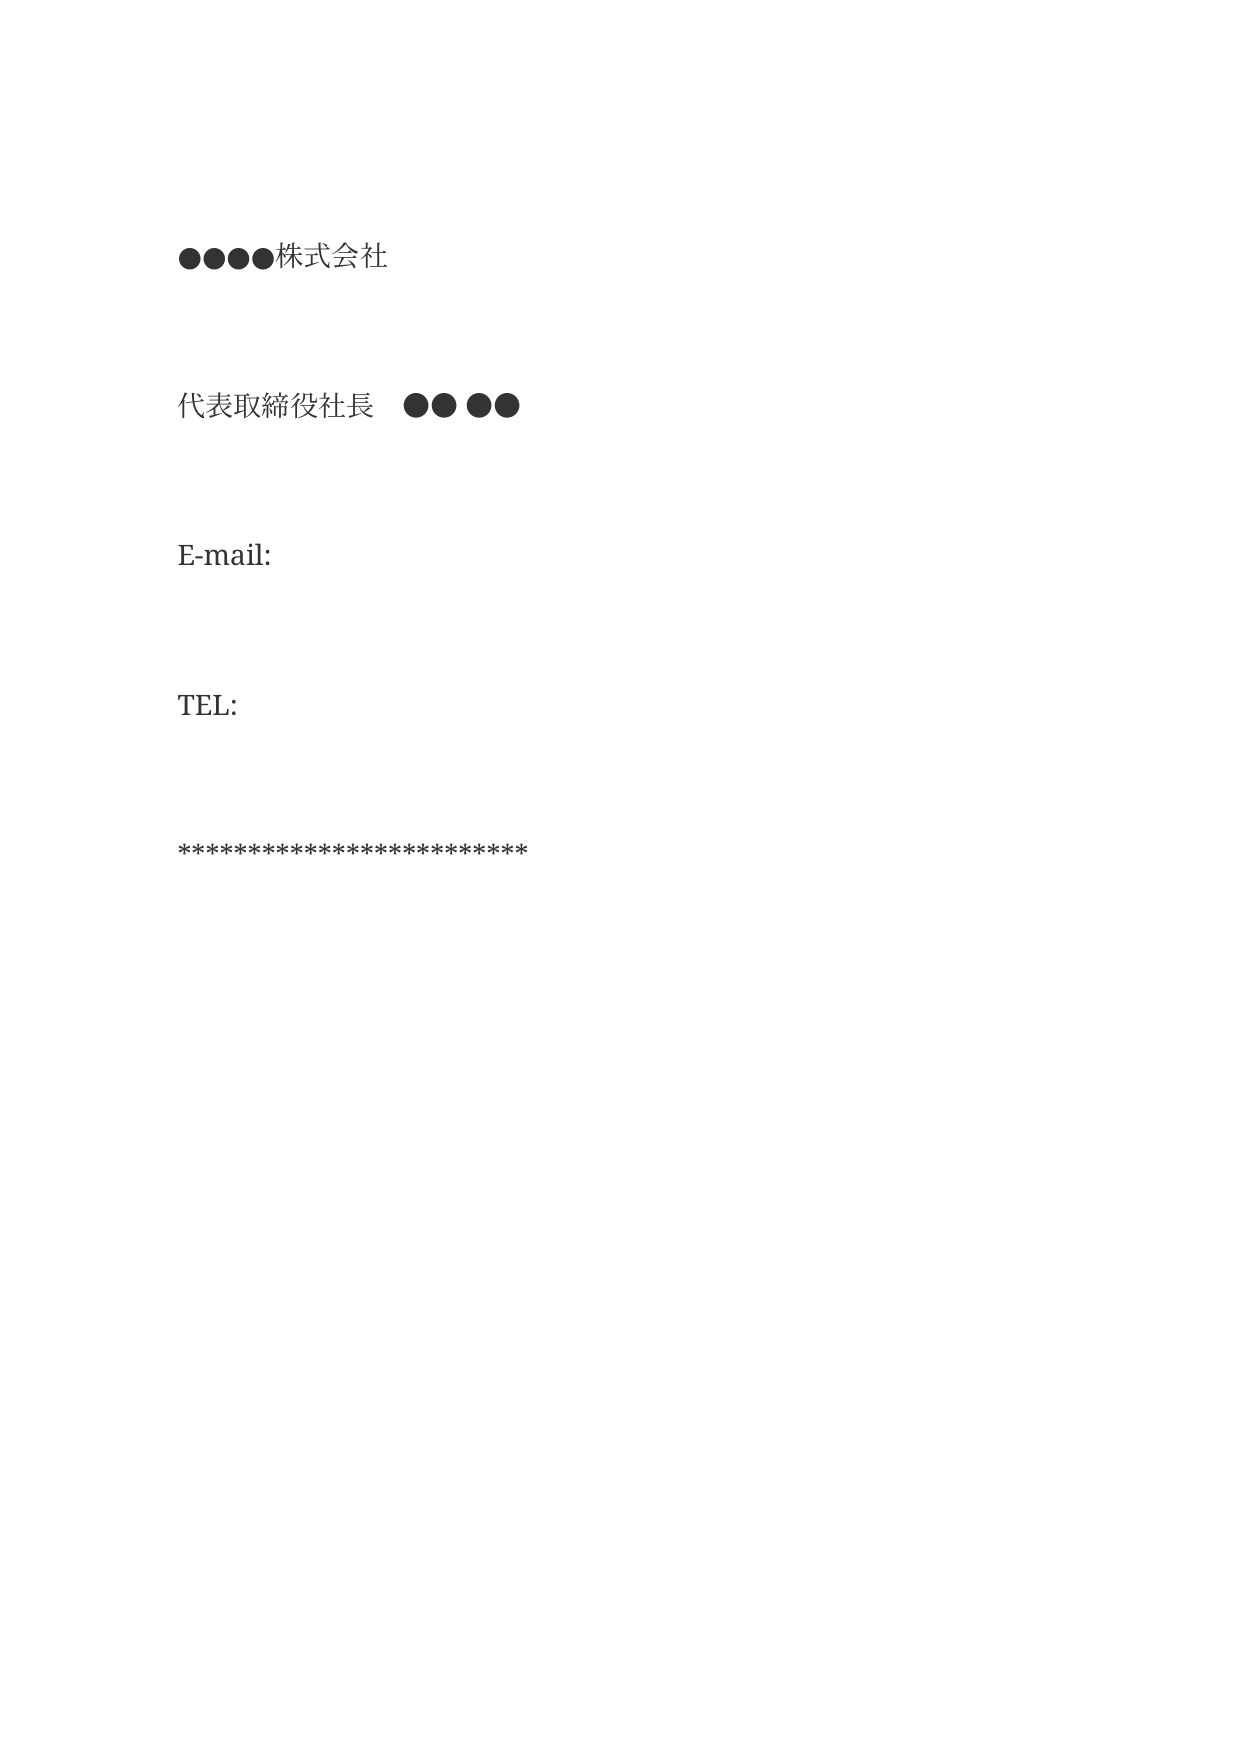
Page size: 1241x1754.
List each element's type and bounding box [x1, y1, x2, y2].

text [177, 217, 1063, 892]
